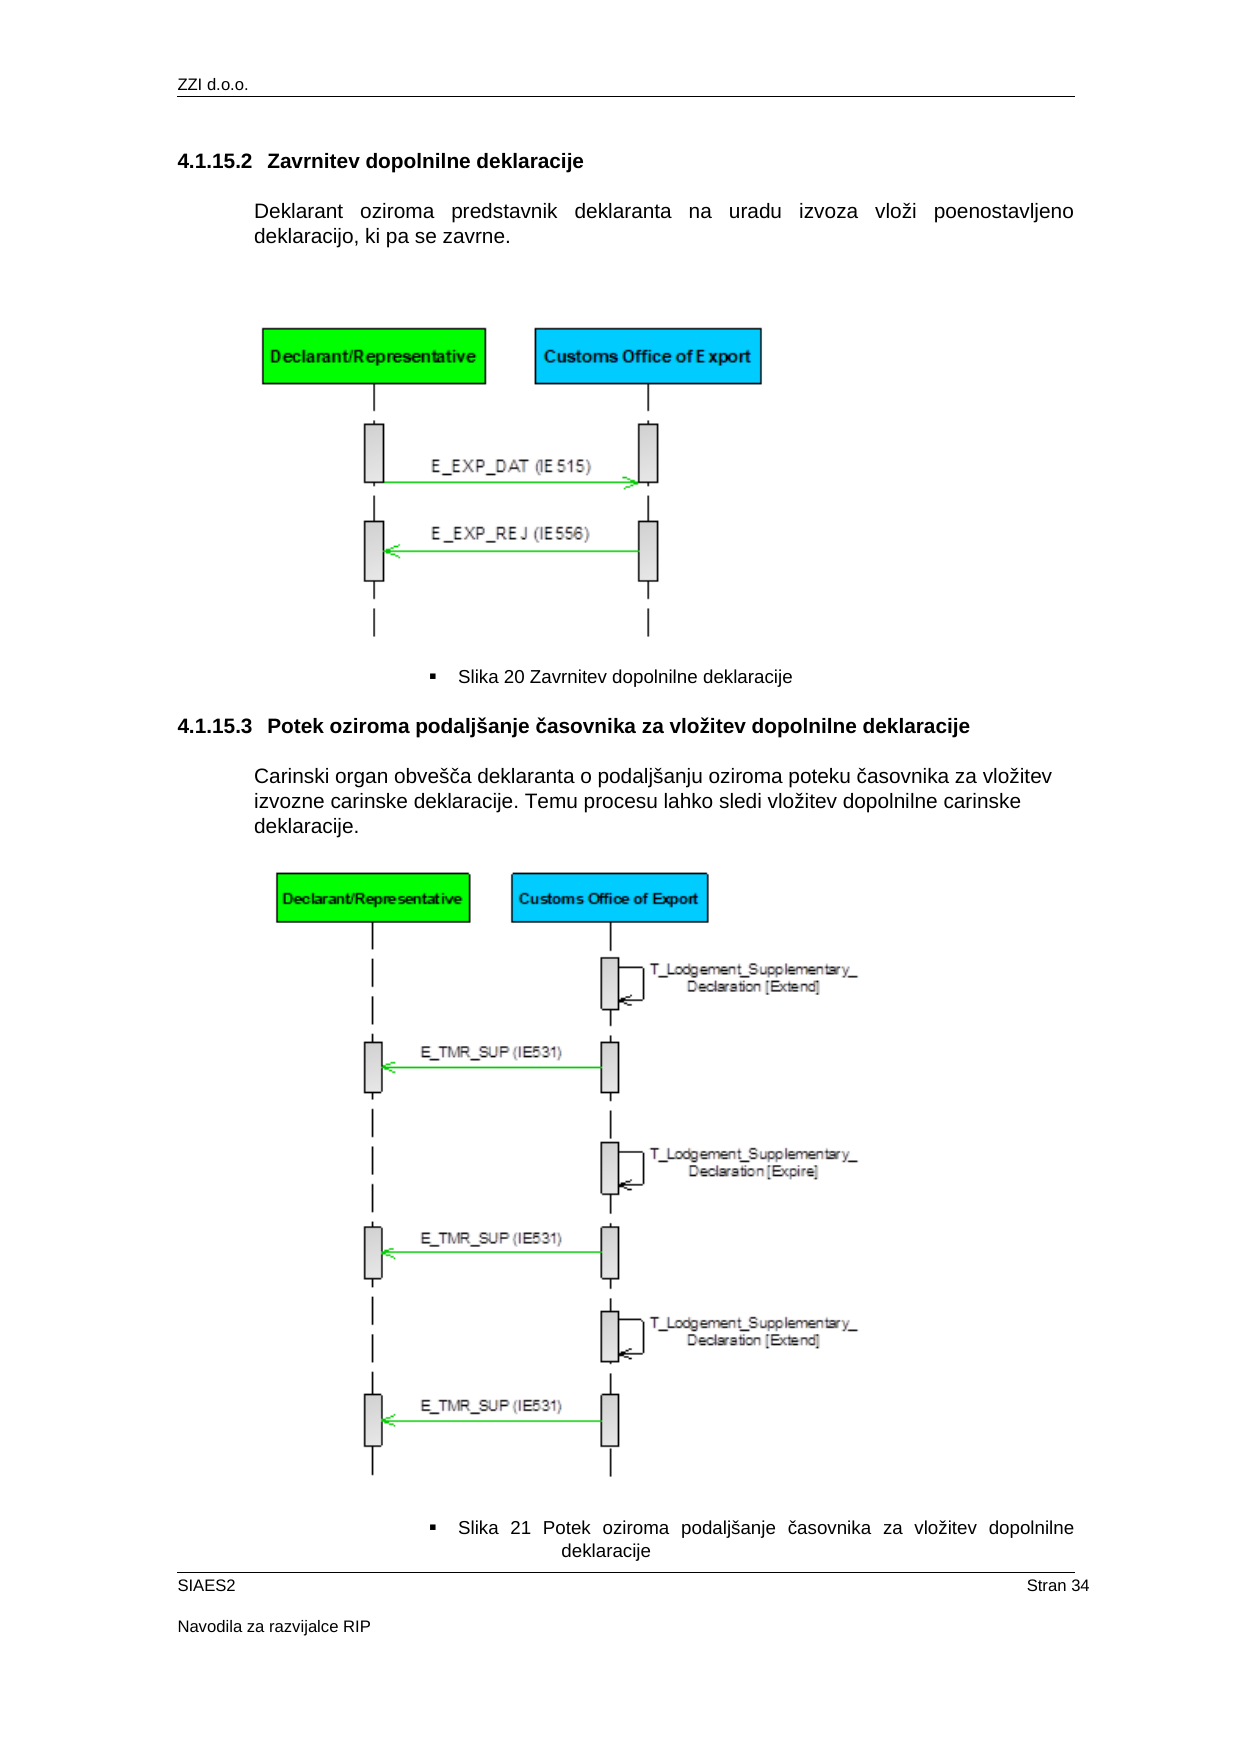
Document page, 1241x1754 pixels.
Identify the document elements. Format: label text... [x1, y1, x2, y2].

text Carinski organ obvešča deklaranta o podaljšanju oziroma poteku časovnika za vložitev izvozne carinske deklaracije. Temu procesu lahko sledi vložitev dopolnilne carinske deklaracije. [254, 763, 1075, 838]
subtitle Zavrnitev dopolnilne deklaracije [177, 148, 1075, 173]
subtitle Potek oziroma podaljšanje časovnika za vložitev dopolnilne deklaracije [177, 713, 1075, 738]
picture [253, 322, 773, 640]
text Deklarant oziroma predstavnik deklaranta na uradu izvoza vloži poenostavljeno deklaracijo, ki pa se zavrne. [254, 198, 1075, 248]
picture [253, 862, 889, 1491]
text Slika 21 Potek oziroma podaljšanje časovnika za vložitev dopolnilne deklaracije [428, 1516, 1075, 1562]
text Slika 20 Zavrnitev dopolnilne deklaracije [428, 665, 1075, 688]
